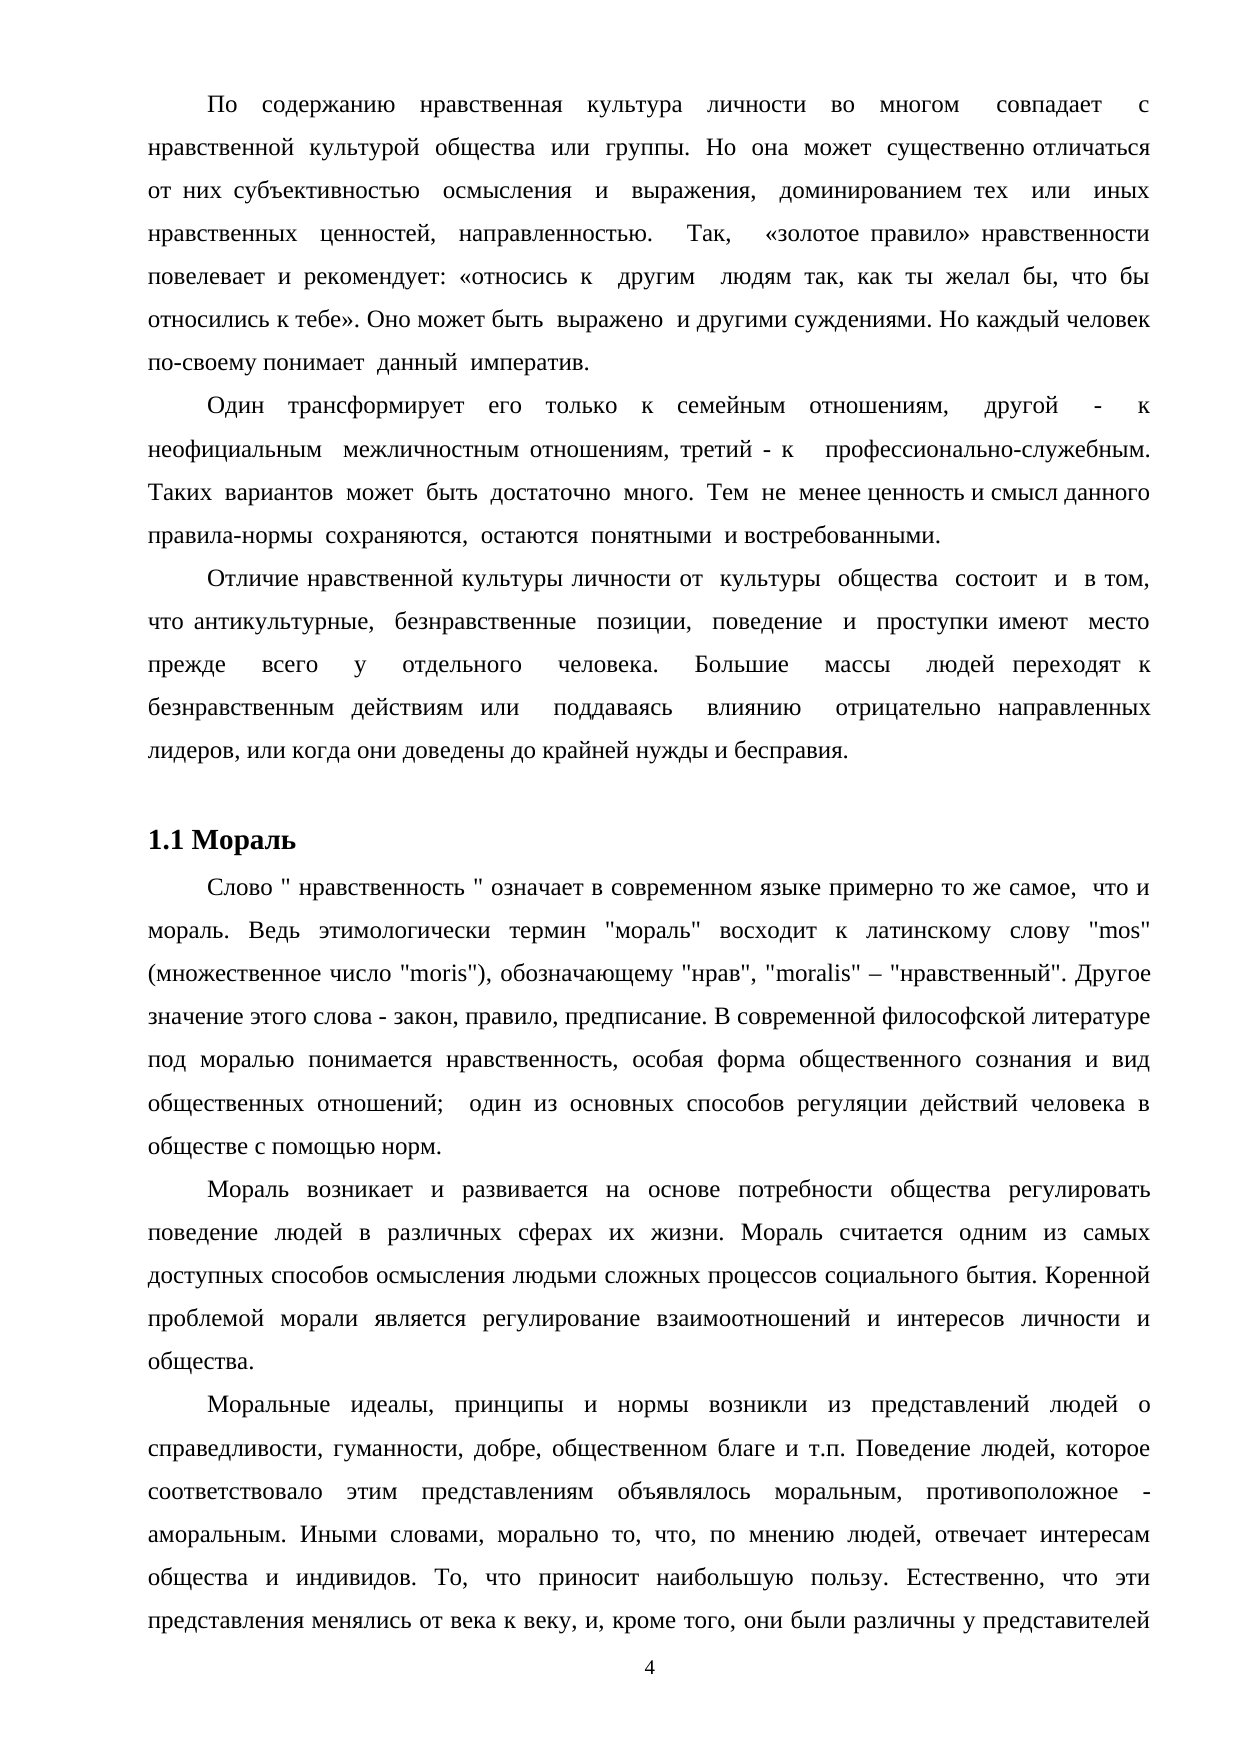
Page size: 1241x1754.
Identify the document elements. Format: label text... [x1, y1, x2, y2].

text Слово " нравственность " означает в современном языке примерно то же самое, что и мораль. Ведь этимологически термин "мораль" восходит к латинскому слову "mos" (множественное число "moris"), обозначающему "нрав", "moralis" – "нравственный". Другое значение этого слова - закон, правило, предписание. В современной философской литературе под моралью понимается нравственность, особая форма общественного сознания и вид общественных отношений; один из основных способов регуляции действий человека в обществе с помощью норм. [148, 872, 1152, 1159]
text Отличие нравственной культуры личности от культуры общества состоит и в том, что антикультурные, безнравственные позиции, поведение и проступки имеют место прежде всего у отдельного человека. Большие массы людей переходят к безнравственным действиям или поддаваясь влиянию отрицательно направленных лидеров, или когда они доведены до крайней нужды и бесправия. [148, 563, 1152, 764]
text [148, 1389, 1152, 1634]
text По содержанию нравственная культура личности во многом совпадает с нравственной культурой общества или группы. Но она может существенно отличаться от них субъективностью осмысления и выражения, доминированием тех или иных нравственных ценностей, направленностью. Так, «золотое правило» нравственности повелевает и рекомендует: «относись к другим людям так, как ты желал бы, что бы относились к тебе». Оно может быть выражено и другими суждениями. Но каждый человек по-своему понимает данный императив. [148, 89, 1152, 376]
text Один трансформирует его только к семейным отношениям, другой - к неофициальным межличностным отношениям, третий - к профессионально-служебным. Таких вариантов может быть достаточно много. Тем не менее ценность и смысл данного правила-нормы сохраняются, остаются понятными и востребованными. [148, 391, 1152, 549]
text Мораль возникает и развивается на основе потребности общества регулировать поведение людей в различных сферах их жизни. Мораль считается одним из самых доступных способов осмысления людьми сложных процессов социального бытия. Коренной проблемой морали является регулирование взаимоотношений и интересов личности и общества. [148, 1174, 1152, 1375]
text 1.1 Мораль [148, 822, 1152, 855]
